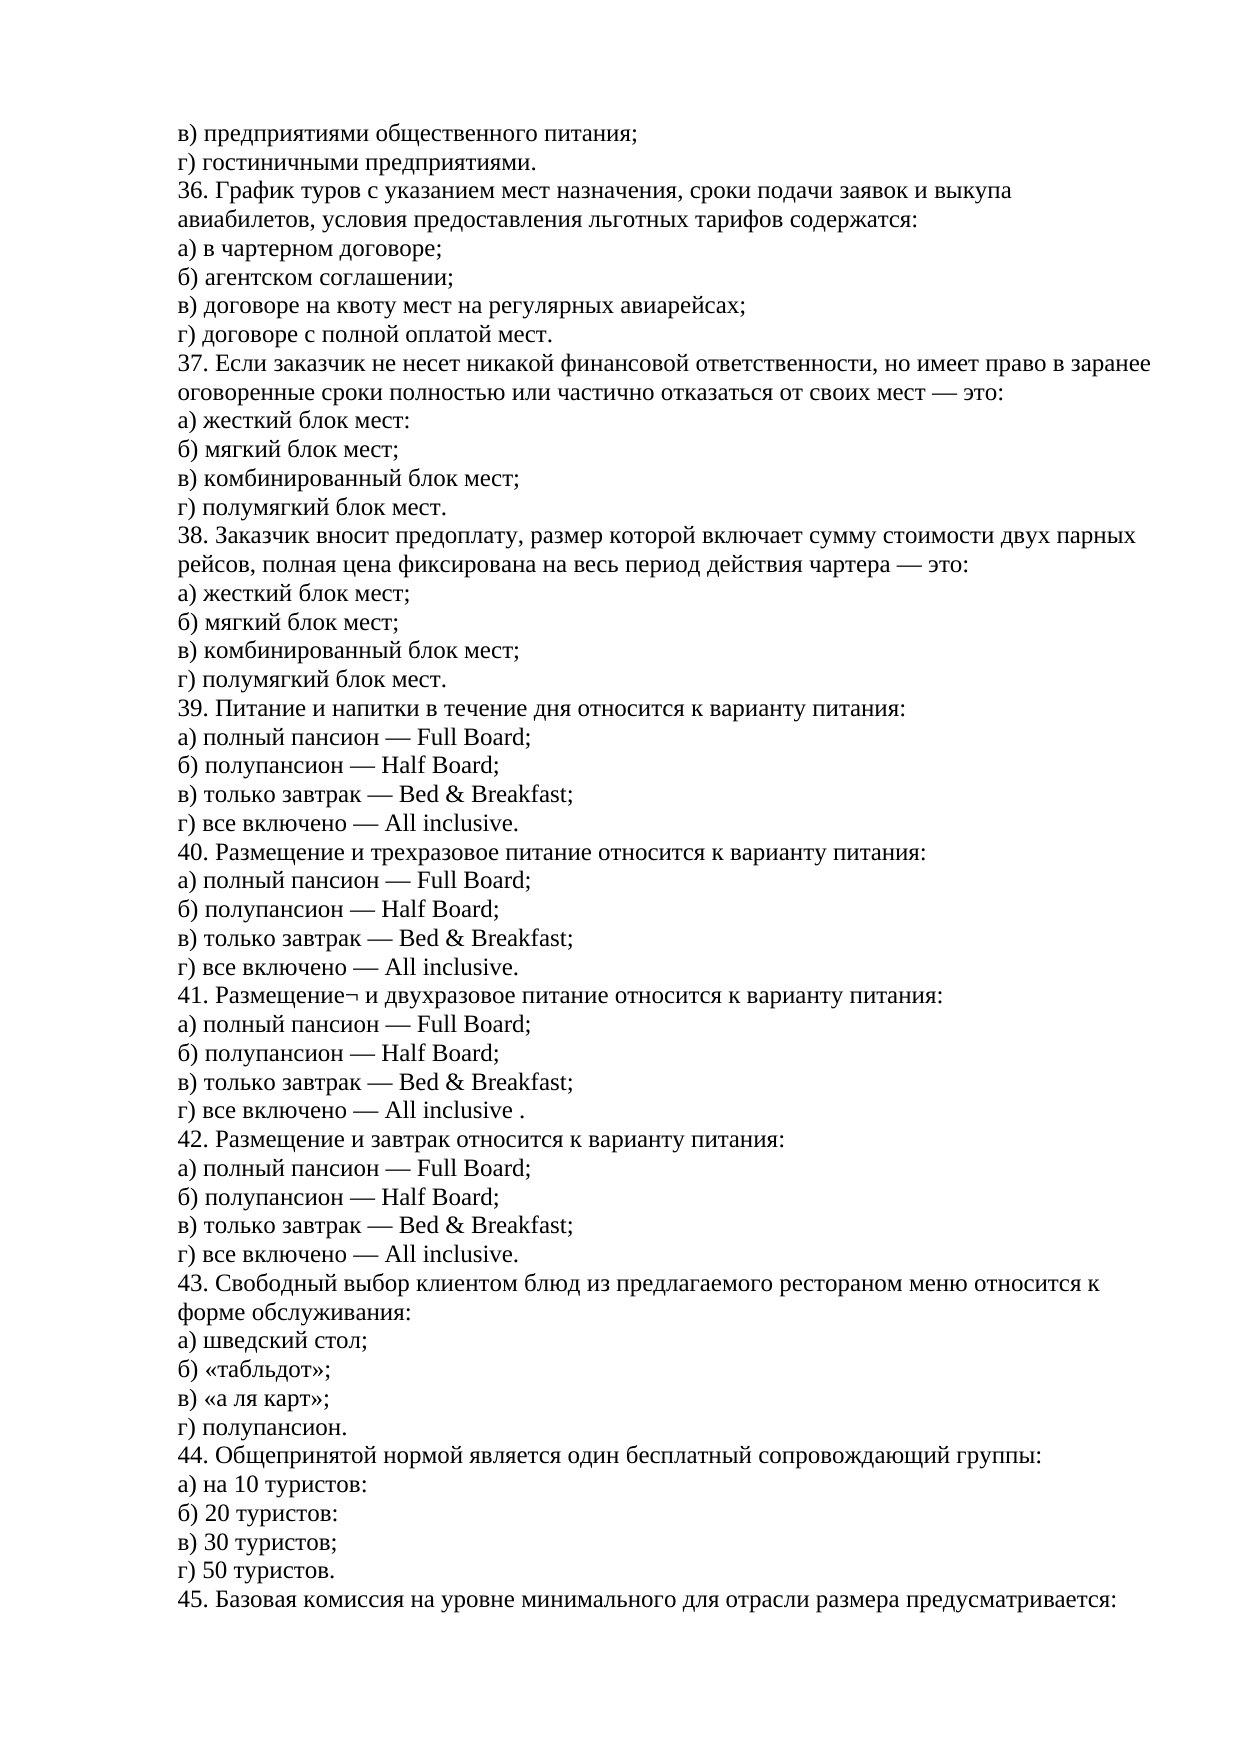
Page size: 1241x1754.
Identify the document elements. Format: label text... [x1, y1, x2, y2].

text 41. Размещение¬ и двухразовое питание относится к варианту питания: [177, 981, 1152, 1009]
text 44. Общепринятой нормой является один бесплатный сопровождающий группы: [177, 1441, 1152, 1469]
text г) полупансион. [177, 1412, 1152, 1441]
text а) жесткий блок мест: [177, 406, 1152, 434]
text в) только завтрак — Bed & Breakfast; [177, 1211, 1152, 1239]
text б) «табльдот»; [177, 1354, 1152, 1383]
text 36. График туров с указанием мест назначения, сроки подачи заявок и выкупа авиабилетов, условия предоставления льготных тарифов содержатся: [177, 176, 1152, 233]
text г) все включено — All inclusive. [177, 952, 1152, 981]
text а) шведский стол; [177, 1326, 1152, 1354]
text г) гостиничными предприятиями. [177, 147, 1152, 176]
text в) «а ля карт»; [177, 1383, 1152, 1412]
text а) жесткий блок мест; [177, 578, 1152, 607]
text а) полный пансион — Full Board; [177, 1153, 1152, 1182]
text в) только завтрак — Bed & Breakfast; [177, 923, 1152, 952]
text б) 20 туристов: [177, 1498, 1152, 1527]
text 42. Размещение и завтрак относится к варианту питания: [177, 1124, 1152, 1153]
text 38. Заказчик вносит предоплату, размер которой включает сумму стоимости двух парных рейсов, полная цена фиксирована на весь период действия чартера — это: [177, 521, 1152, 578]
text г) все включено — All inclusive. [177, 1239, 1152, 1268]
text г) полумягкий блок мест. [177, 492, 1152, 521]
text б) мягкий блок мест; [177, 607, 1152, 636]
text б) агентском соглашении; [177, 262, 1152, 291]
text г) все включено — All inclusive . [177, 1096, 1152, 1124]
text 37. Если заказчик не несет никакой финансовой ответственности, но имеет право в заранее оговоренные сроки полностью или частично отказаться от своих мест — это: [177, 348, 1152, 406]
text 43. Свободный выбор клиентом блюд из предлагаемого рестораном меню относится к форме обслуживания: [177, 1268, 1152, 1326]
text б) полупансион — Half Board; [177, 894, 1152, 923]
text а) на 10 туристов: [177, 1469, 1152, 1498]
text б) полупансион — Half Board; [177, 1038, 1152, 1067]
text 40. Размещение и трехразовое питание относится к варианту питания: [177, 837, 1152, 866]
text г) полумягкий блок мест. [177, 664, 1152, 693]
text г) 50 туристов. [177, 1556, 1152, 1584]
text а) полный пансион — Full Board; [177, 866, 1152, 894]
text в) комбинированный блок мест; [177, 463, 1152, 492]
text 39. Питание и напитки в течение дня относится к варианту питания: [177, 693, 1152, 722]
text а) полный пансион — Full Board; [177, 1009, 1152, 1038]
text г) все включено — All inclusive. [177, 808, 1152, 837]
text в) предприятиями общественного питания; [177, 118, 1152, 147]
text в) только завтрак — Bed & Breakfast; [177, 779, 1152, 808]
text в) договоре на квоту мест на регулярных авиарейсах; [177, 291, 1152, 319]
text б) мягкий блок мест; [177, 434, 1152, 463]
text а) в чартерном договоре; [177, 233, 1152, 262]
text б) полупансион — Half Board; [177, 1182, 1152, 1211]
text в) 30 туристов; [177, 1527, 1152, 1556]
text 45. Базовая комиссия на уровне минимального для отрасли размера предусматривается: [177, 1584, 1152, 1613]
text в) только завтрак — Bed & Breakfast; [177, 1067, 1152, 1096]
text б) полупансион — Half Board; [177, 751, 1152, 779]
text г) договоре с полной оплатой мест. [177, 319, 1152, 348]
text в) комбинированный блок мест; [177, 636, 1152, 664]
text а) полный пансион — Full Board; [177, 722, 1152, 751]
